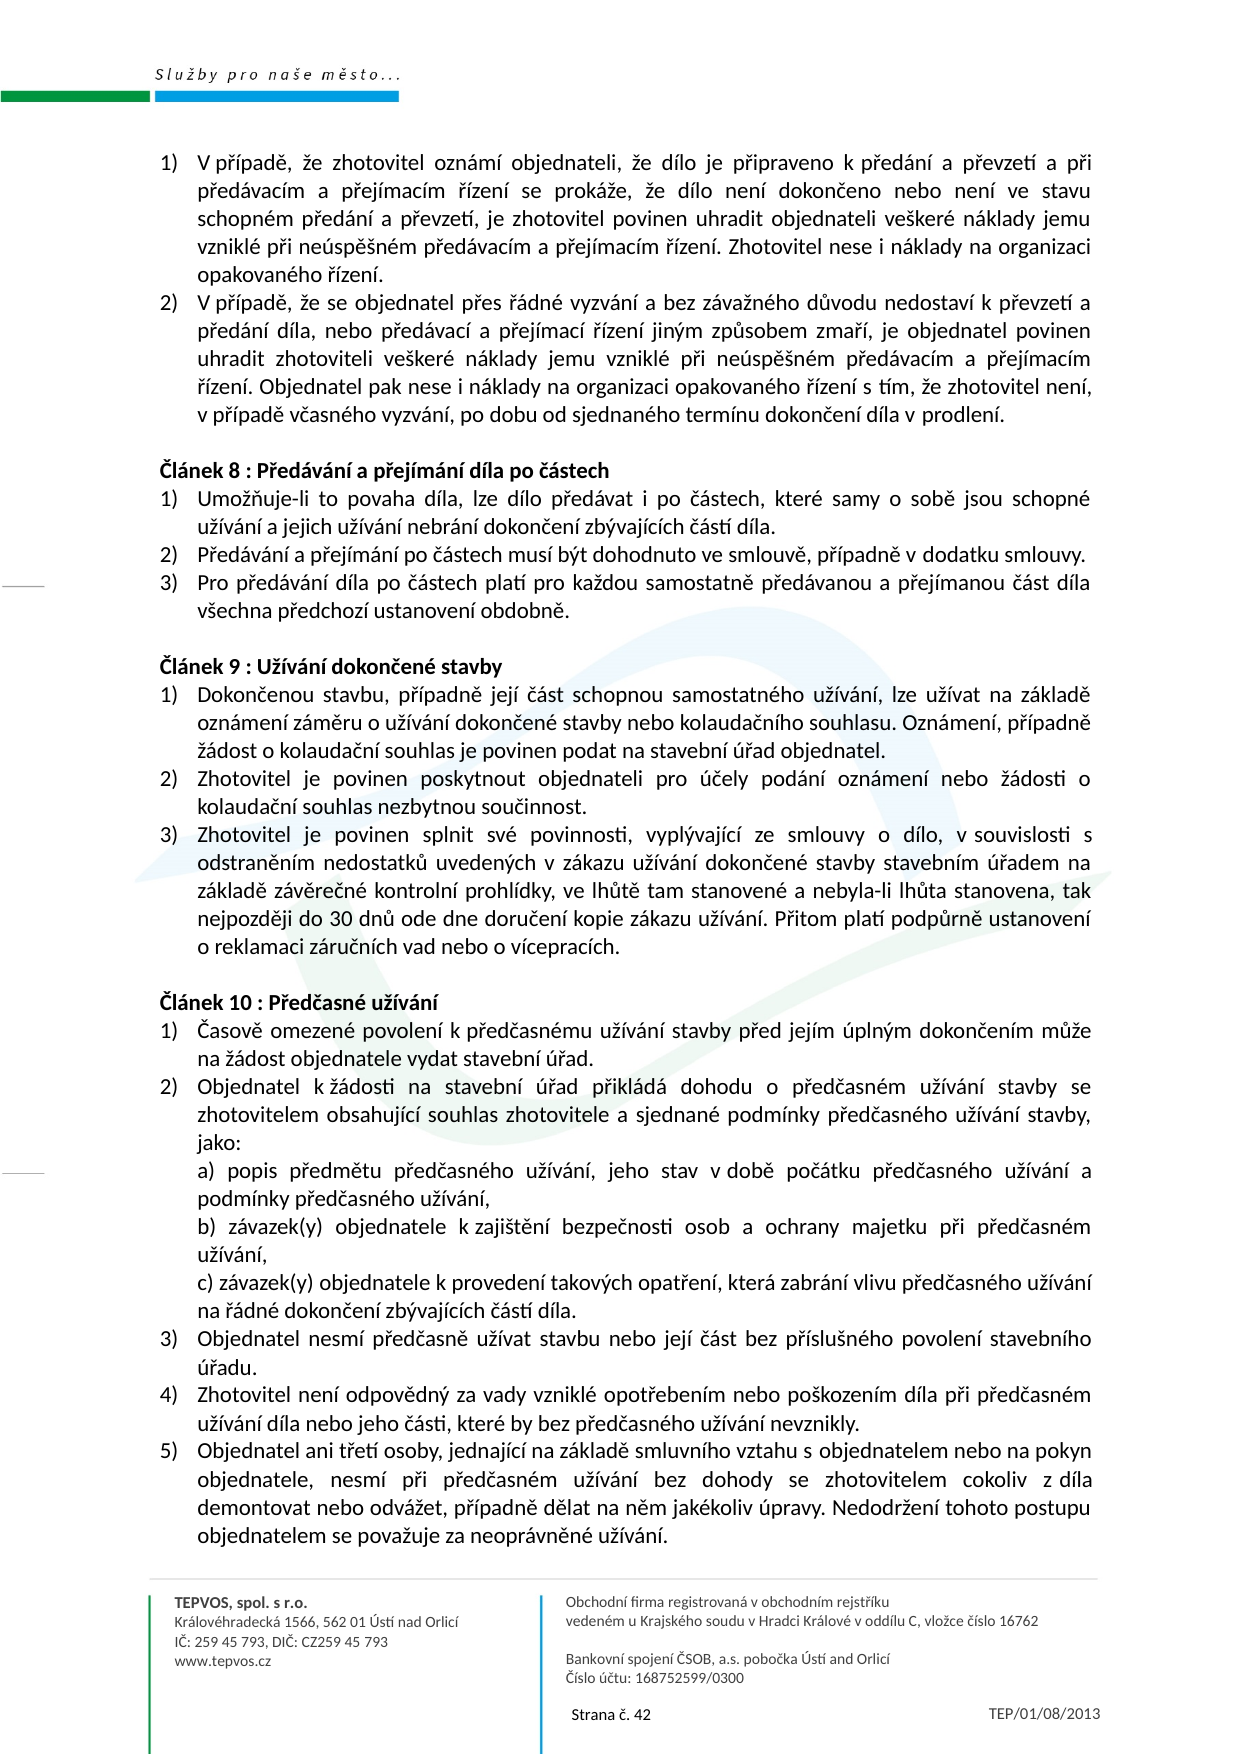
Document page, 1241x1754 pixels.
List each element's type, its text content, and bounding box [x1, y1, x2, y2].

text Článek 9 : Užívání dokončené stavby [159, 652, 1092, 680]
list V případě, že zhotovitel oznámí objednateli, že dílo je připraveno k předání a převzetí a při předávacím a přejímacím řízení se prokáže, že dílo není dokončeno nebo není ve stavu schopném předání a převzetí, je zhotovitel povinen uhradit objednateli veškeré náklady jemu vzniklé při neúspěšném předávacím a přejímacím řízení. Zhotovitel nese i náklady na organizaci opakovaného řízení. [159, 148, 1092, 288]
list Dokončenou stavbu, případně její část schopnou samostatného užívání, lze užívat na základě oznámení záměru o užívání dokončené stavby nebo kolaudačního souhlasu. Oznámení, případně žádost o kolaudační souhlas je povinen podat na stavební úřad objednatel. [159, 680, 1092, 764]
list Předávání a přejímání po částech musí být dohodnuto ve smlouvě, případně v dodatku smlouvy. [159, 540, 1092, 568]
list Objednatel ani třetí osoby, jednající na základě smluvního vztahu s objednatelem nebo na pokyn objednatele, nesmí při předčasném užívání bez dohody se zhotovitelem cokoliv z díla demontovat nebo odvážet, případně dělat na něm jakékoliv úpravy. Nedodržení tohoto postupu objednatelem se považuje za neoprávněné užívání. [159, 1437, 1092, 1549]
list Pro předávání díla po částech platí pro každou samostatně předávanou a přejímanou část díla všechna předchozí ustanovení obdobně. [159, 568, 1092, 624]
text Článek 10 : Předčasné užívání [159, 988, 1092, 1016]
list Zhotovitel je povinen poskytnout objednateli pro účely podání oznámení nebo žádosti o kolaudační souhlas nezbytnou součinnost. [159, 764, 1092, 820]
list Časově omezené povolení k předčasnému užívání stavby před jejím úplným dokončením může na žádost objednatele vydat stavební úřad. [159, 1016, 1092, 1072]
text Článek 8 : Předávání a přejímání díla po částech [159, 456, 1092, 484]
list Objednatel nesmí předčasně užívat stavbu nebo její část bez příslušného povolení stavebního úřadu. [159, 1324, 1092, 1381]
list Zhotovitel není odpovědný za vady vzniklé opotřebením nebo poškozením díla při předčasném užívání díla nebo jeho části, které by bez předčasného užívání nevznikly. [159, 1381, 1092, 1437]
list V případě, že se objednatel přes řádné vyzvání a bez závažného důvodu nedostaví k převzetí a předání díla, nebo předávací a přejímací řízení jiným způsobem zmaří, je objednatel povinen uhradit zhotoviteli veškeré náklady jemu vzniklé při neúspěšném předávacím a přejímacím řízení. Objednatel pak nese i náklady na organizaci opakovaného řízení s tím, že zhotovitel není, v případě včasného vyzvání, po dobu od sjednaného termínu dokončení díla v prodlení. [159, 288, 1092, 428]
list Umožňuje-li to povaha díla, lze dílo předávat i po částech, které samy o sobě jsou schopné užívání a jejich užívání nebrání dokončení zbývajících částí díla. [159, 484, 1092, 540]
list Zhotovitel je povinen splnit své povinnosti, vyplývající ze smlouvy o dílo, v souvislosti s odstraněním nedostatků uvedených v zákazu užívání dokončené stavby stavebním úřadem na základě závěrečné kontrolní prohlídky, ve lhůtě tam stanovené a nebyla-li lhůta stanovena, tak nejpozději do 30 dnů ode dne doručení kopie zákazu užívání. Přitom platí podpůrně ustanovení o reklamaci záručních vad nebo o vícepracích. [159, 820, 1092, 960]
text b) závazek(y) objednatele k zajištění bezpečnosti osob a ochrany majetku při předčasném užívání, c) závazek(y) objednatele k provedení takových opatření, která zabrání vlivu předčasného užívání na řádné dokončení zbývajících částí díla. [197, 1212, 1092, 1324]
list Objednatel k žádosti na stavební úřad přikládá dohodu o předčasném užívání stavby se zhotovitelem obsahující souhlas zhotovitele a sjednané podmínky předčasného užívání stavby, jako: a) popis předmětu předčasného užívání, jeho stav v době počátku předčasného užívání a podmínky předčasného užívání, [159, 1072, 1092, 1212]
picture [0, 0, 1241, 1754]
